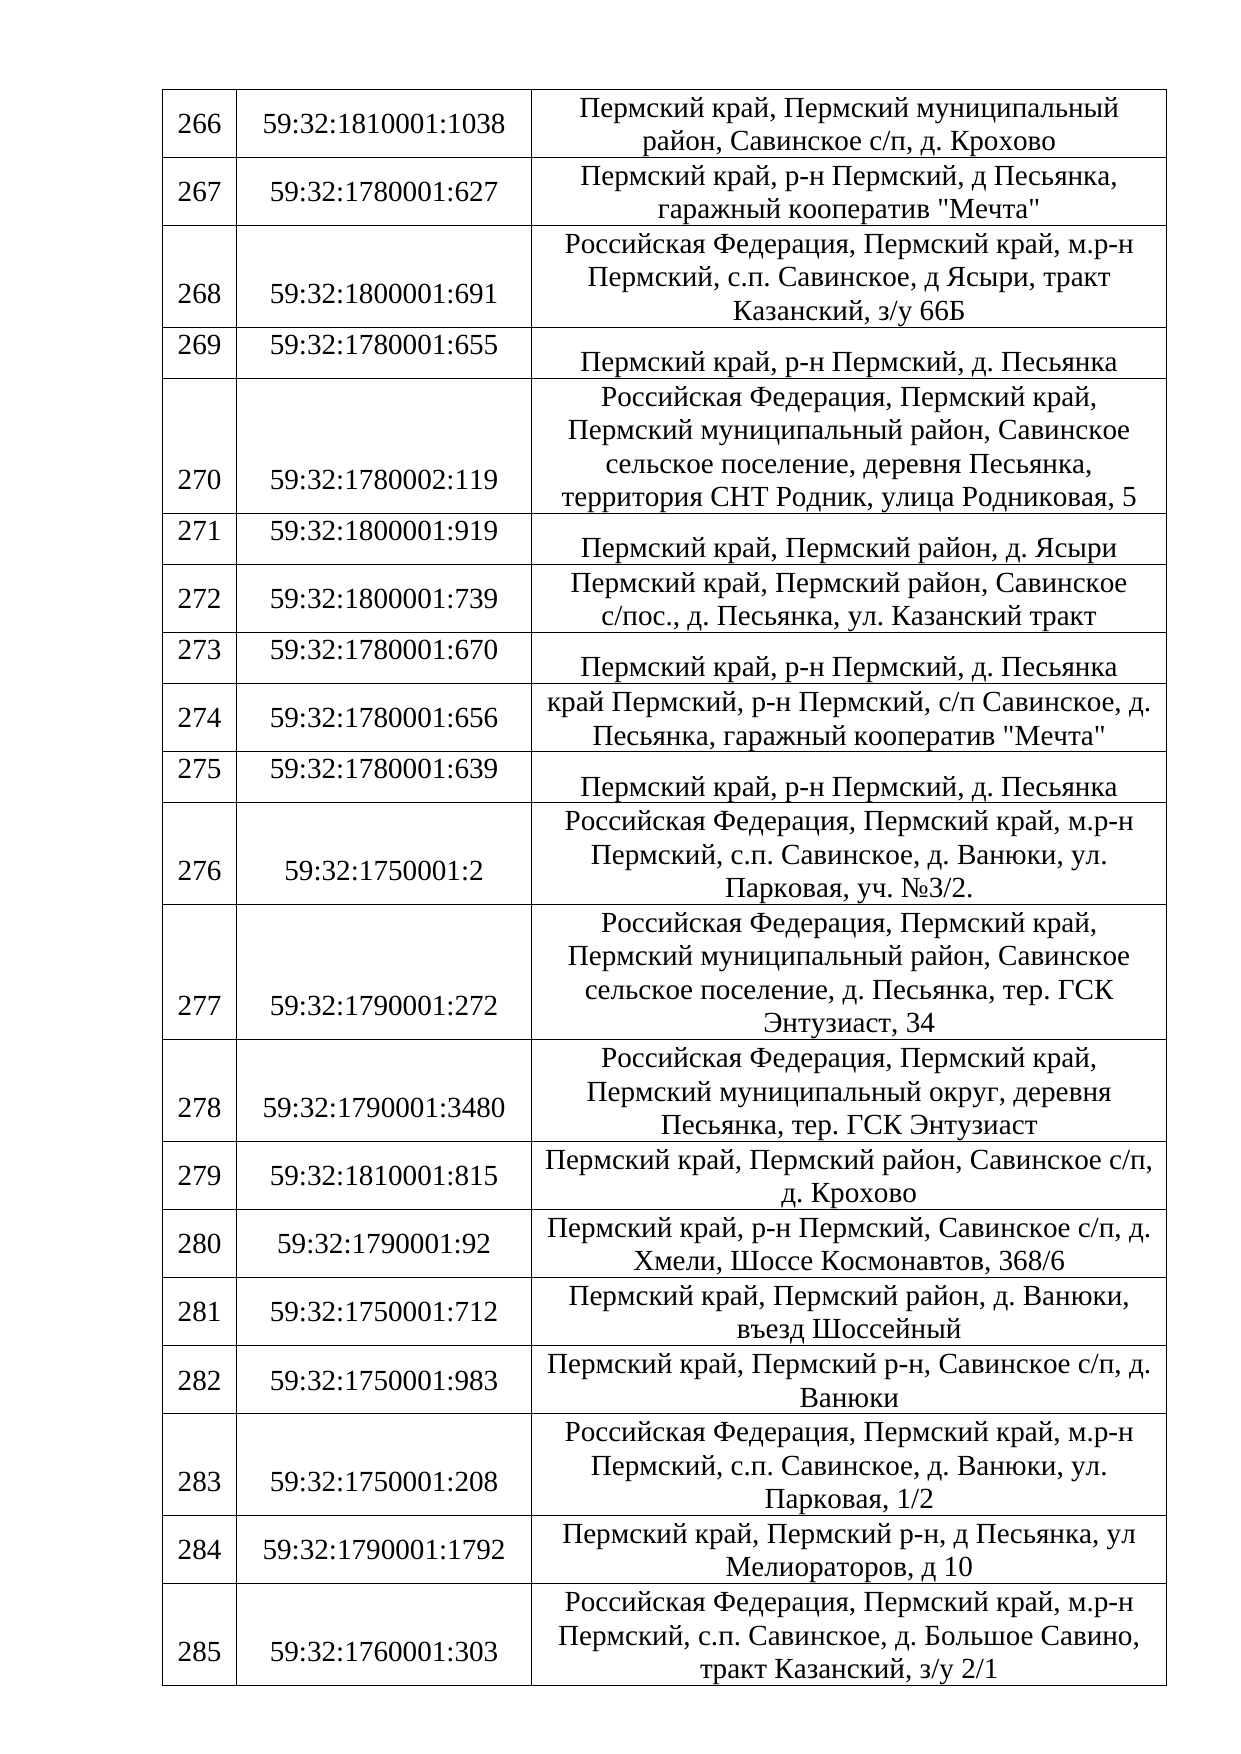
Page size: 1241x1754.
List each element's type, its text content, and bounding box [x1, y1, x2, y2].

table_cell 273 [163, 633, 236, 683]
table_cell Российская Федерация, Пермский край, м.р-н Пермский, с.п. Савинское, д Ясыри, тракт Казанский, з/у 66Б [532, 226, 1166, 327]
table_cell Российская Федерация, Пермский край, Пермский муниципальный район, Савинское сельское поселение, д. Песьянка, тер. ГСК Энтузиаст, 34 [532, 905, 1166, 1039]
table_cell 59:32:1750001:2 [237, 803, 531, 904]
table_cell край Пермский, р-н Пермский, с/п Савинское, д. Песьянка, гаражный кооператив "Мечта" [532, 684, 1166, 751]
table_cell 59:32:1790001:272 [237, 905, 531, 1039]
table_cell Пермский край, р-н Пермский, д. Песьянка [532, 633, 1166, 683]
table_cell 268 [163, 226, 236, 327]
table_cell Пермский край, Пермский р-н, Савинское с/п, д. Ванюки [532, 1346, 1166, 1413]
table_cell 59:32:1780001:656 [237, 684, 531, 751]
table_cell 59:32:1780001:670 [237, 633, 531, 683]
table_cell 59:32:1790001:1792 [237, 1516, 531, 1583]
table_cell 269 [163, 328, 236, 378]
table_cell 59:32:1800001:691 [237, 226, 531, 327]
table_cell Пермский край, Пермский район, д. Ясыри [532, 514, 1166, 564]
table_cell 59:32:1780002:119 [237, 379, 531, 513]
table_cell 275 [163, 752, 236, 802]
table_cell Российская Федерация, Пермский край, Пермский муниципальный округ, деревня Песьянка, тер. ГСК Энтузиаст [532, 1040, 1166, 1141]
table_cell Пермский край, Пермский район, Савинское с/п, д. Крохово [532, 1142, 1166, 1209]
table_cell Российская Федерация, Пермский край, м.р-н Пермский, с.п. Савинское, д. Ванюки, ул. Парковая, 1/2 [532, 1414, 1166, 1515]
table_cell 59:32:1790001:92 [237, 1210, 531, 1277]
table_cell 277 [163, 905, 236, 1039]
table_cell Пермский край, Пермский муниципальный район, Савинское с/п, д. Крохово [532, 90, 1166, 157]
table_cell 274 [163, 684, 236, 751]
table_cell 283 [163, 1414, 236, 1515]
table_cell 270 [163, 379, 236, 513]
table_cell 280 [163, 1210, 236, 1277]
table_cell Пермский край, р-н Пермский, Савинское с/п, д. Хмели, Шоссе Космонавтов, 368/6 [532, 1210, 1166, 1277]
table_cell Пермский край, Пермский район, Савинское с/пос., д. Песьянка, ул. Казанский тракт [532, 565, 1166, 632]
table_cell Российская Федерация, Пермский край, м.р-н Пермский, с.п. Савинское, д. Большое Савино, тракт Казанский, з/у 2/1 [532, 1584, 1166, 1685]
table_cell 59:32:1810001:1038 [237, 90, 531, 157]
table_cell 59:32:1750001:983 [237, 1346, 531, 1413]
table_cell 59:32:1810001:815 [237, 1142, 531, 1209]
table_cell 282 [163, 1346, 236, 1413]
table_cell Пермский край, р-н Пермский, д. Песьянка [532, 752, 1166, 802]
table_cell Российская Федерация, Пермский край, Пермский муниципальный район, Савинское сельское поселение, деревня Песьянка, территория СНТ Родник, улица Родниковая, 5 [532, 379, 1166, 513]
table_cell 59:32:1780001:655 [237, 328, 531, 378]
table_cell 267 [163, 158, 236, 225]
table_cell 272 [163, 565, 236, 632]
table_cell 266 [163, 90, 236, 157]
table_cell 59:32:1790001:3480 [237, 1040, 531, 1141]
table_cell Пермский край, Пермский р-н, д Песьянка, ул Мелиораторов, д 10 [532, 1516, 1166, 1583]
table_cell 59:32:1800001:739 [237, 565, 531, 632]
table_cell 59:32:1750001:712 [237, 1278, 531, 1345]
table_cell Пермский край, р-н Пермский, д. Песьянка [532, 328, 1166, 378]
table_cell 285 [163, 1584, 236, 1685]
table_cell 276 [163, 803, 236, 904]
table_cell 279 [163, 1142, 236, 1209]
table_cell 284 [163, 1516, 236, 1583]
table_cell Российская Федерация, Пермский край, м.р-н Пермский, с.п. Савинское, д. Ванюки, ул. Парковая, уч. №3/2. [532, 803, 1166, 904]
table_cell 59:32:1780001:627 [237, 158, 531, 225]
table_cell 271 [163, 514, 236, 564]
table_cell 281 [163, 1278, 236, 1345]
table_cell 59:32:1750001:208 [237, 1414, 531, 1515]
table_cell 59:32:1800001:919 [237, 514, 531, 564]
table_cell 59:32:1760001:303 [237, 1584, 531, 1685]
table_cell 59:32:1780001:639 [237, 752, 531, 802]
table_cell Пермский край, р-н Пермский, д Песьянка, гаражный кооператив "Мечта" [532, 158, 1166, 225]
table_cell Пермский край, Пермский район, д. Ванюки, въезд Шоссейный [532, 1278, 1166, 1345]
table_cell 278 [163, 1040, 236, 1141]
